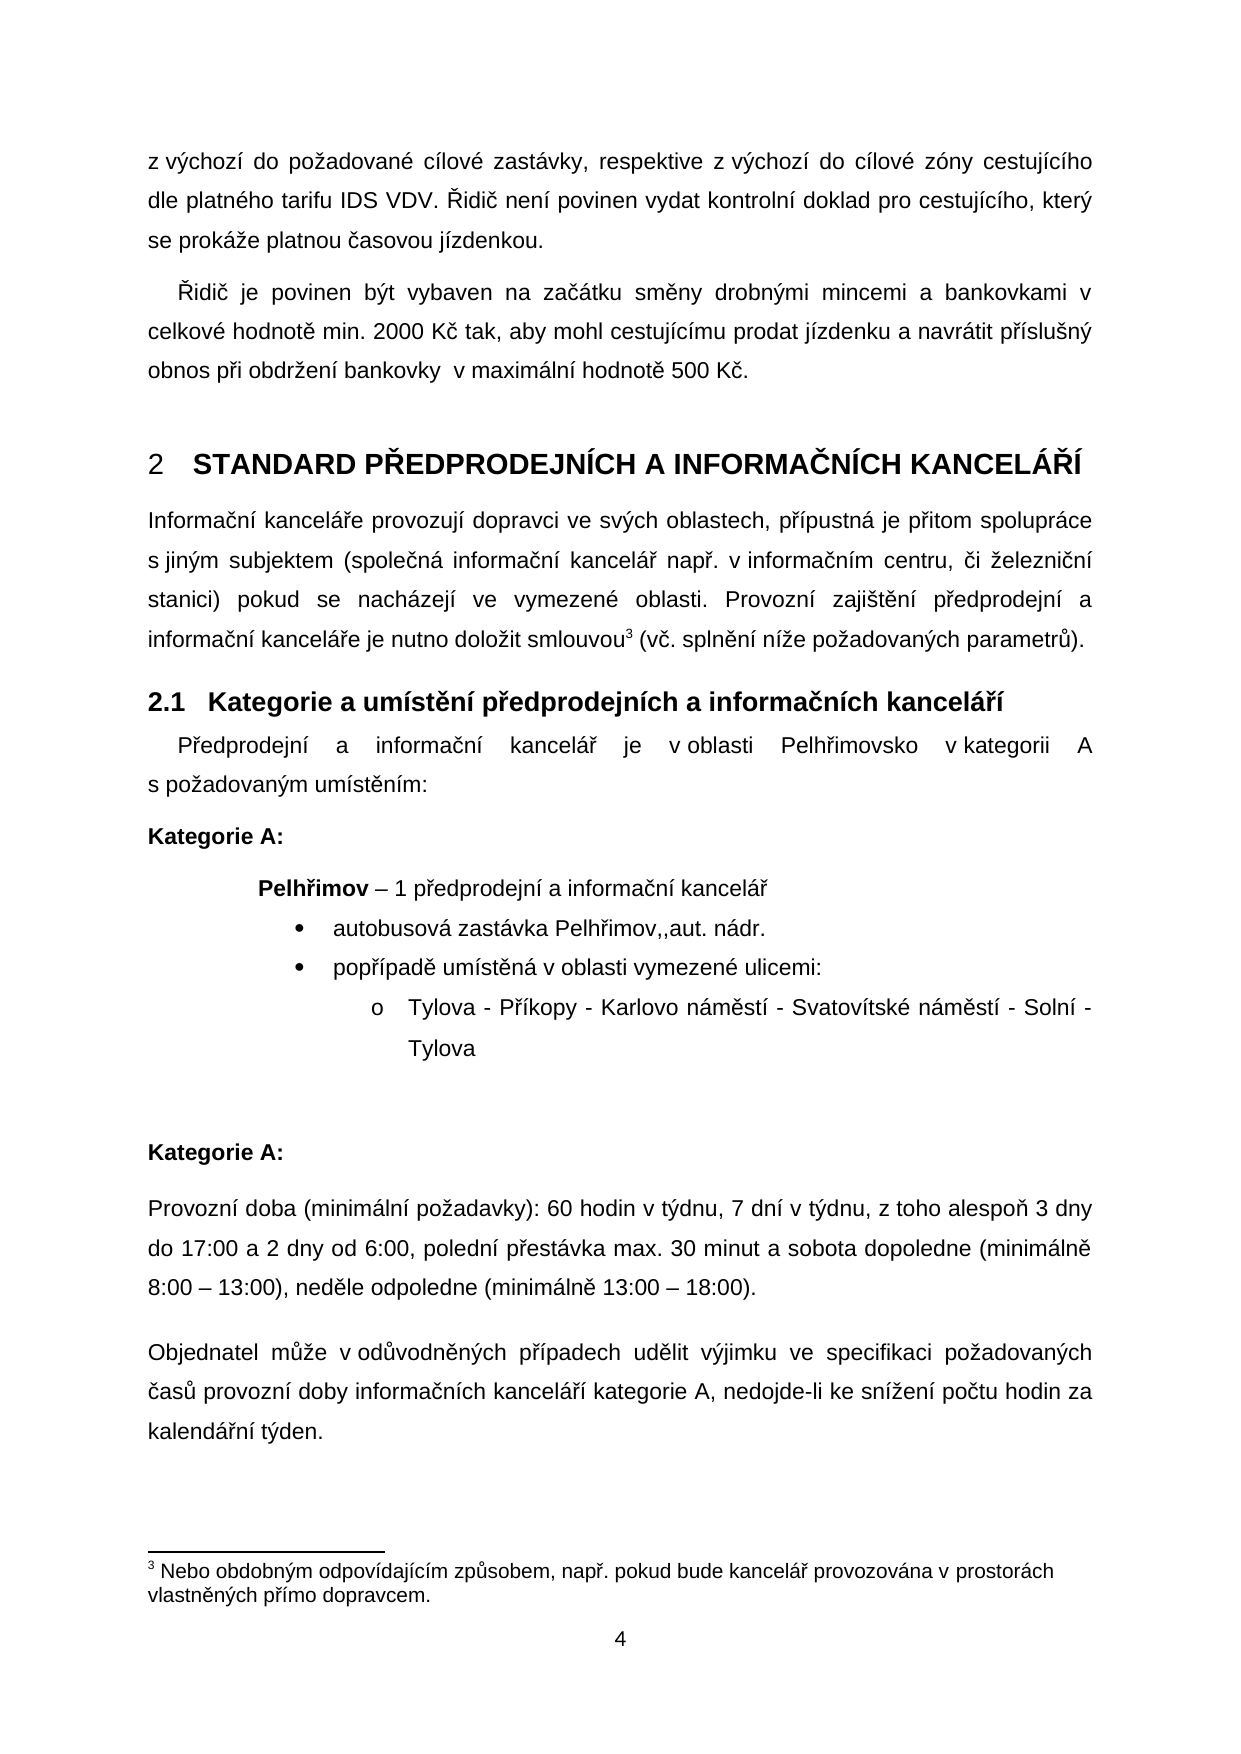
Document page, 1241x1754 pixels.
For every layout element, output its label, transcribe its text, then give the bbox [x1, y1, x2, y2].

text Informační kanceláře provozují dopravci ve svých oblastech, přípustná je přitom spolupráce s jiným subjektem (společná informační kancelář např. v informačním centru, či železniční stanici) pokud se nacházejí ve vymezené oblasti. Provozní zajištění předprodejní a informační kanceláře je nutno doložit smlouvou (vč. splnění níže požadovaných parametrů). [148, 507, 1093, 652]
text Pelhřimov – 1 předprodejní a informační kancelář [258, 875, 1093, 902]
text Kategorie A: [148, 823, 1093, 850]
list autobusová zastávka Pelhřimov,,aut. nádr. [295, 915, 1093, 941]
text Kategorie A: [148, 1139, 1093, 1166]
subtitle Kategorie a umístění předprodejních a informačních kanceláří [148, 686, 1093, 717]
text Objednatel může v odůvodněných případech udělit výjimku ve specifikaci požadovaných časů provozní doby informačních kanceláří kategorie A, nedojde-li ke snížení počtu hodin za kalendářní týden. [148, 1339, 1093, 1444]
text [148, 148, 1093, 253]
subtitle STANDARD PŘEDPRODEJNÍCH A INFORMAČNÍCH KANCELÁŘÍ [148, 447, 1093, 481]
list Tylova - Příkopy - Karlovo náměstí - Svatovítské náměstí - Solní - Tylova [370, 994, 1093, 1062]
text Provozní doba (minimální požadavky): 60 hodin v týdnu, 7 dní v týdnu, z toho alespoň 3 dny do 17:00 a 2 dny od 6:00, polední přestávka max. 30 minut a sobota dopoledne (minimálně 8:00 – 13:00), neděle odpoledne (minimálně 13:00 – 18:00). [148, 1195, 1093, 1301]
list popřípadě umístěná v oblasti vymezené ulicemi: [295, 954, 1093, 981]
text Řidič je povinen být vybaven na začátku směny drobnými mincemi a bankovkami v celkové hodnotě min. 2000 Kč tak, aby mohl cestujícímu prodat jízdenku a navrátit příslušný obnos při obdržení bankovky v maximální hodnotě 500 Kč. [148, 278, 1093, 384]
text Předprodejní a informační kancelář je v oblasti Pelhřimovsko v kategorii A s požadovaným umístěním: [148, 732, 1093, 798]
